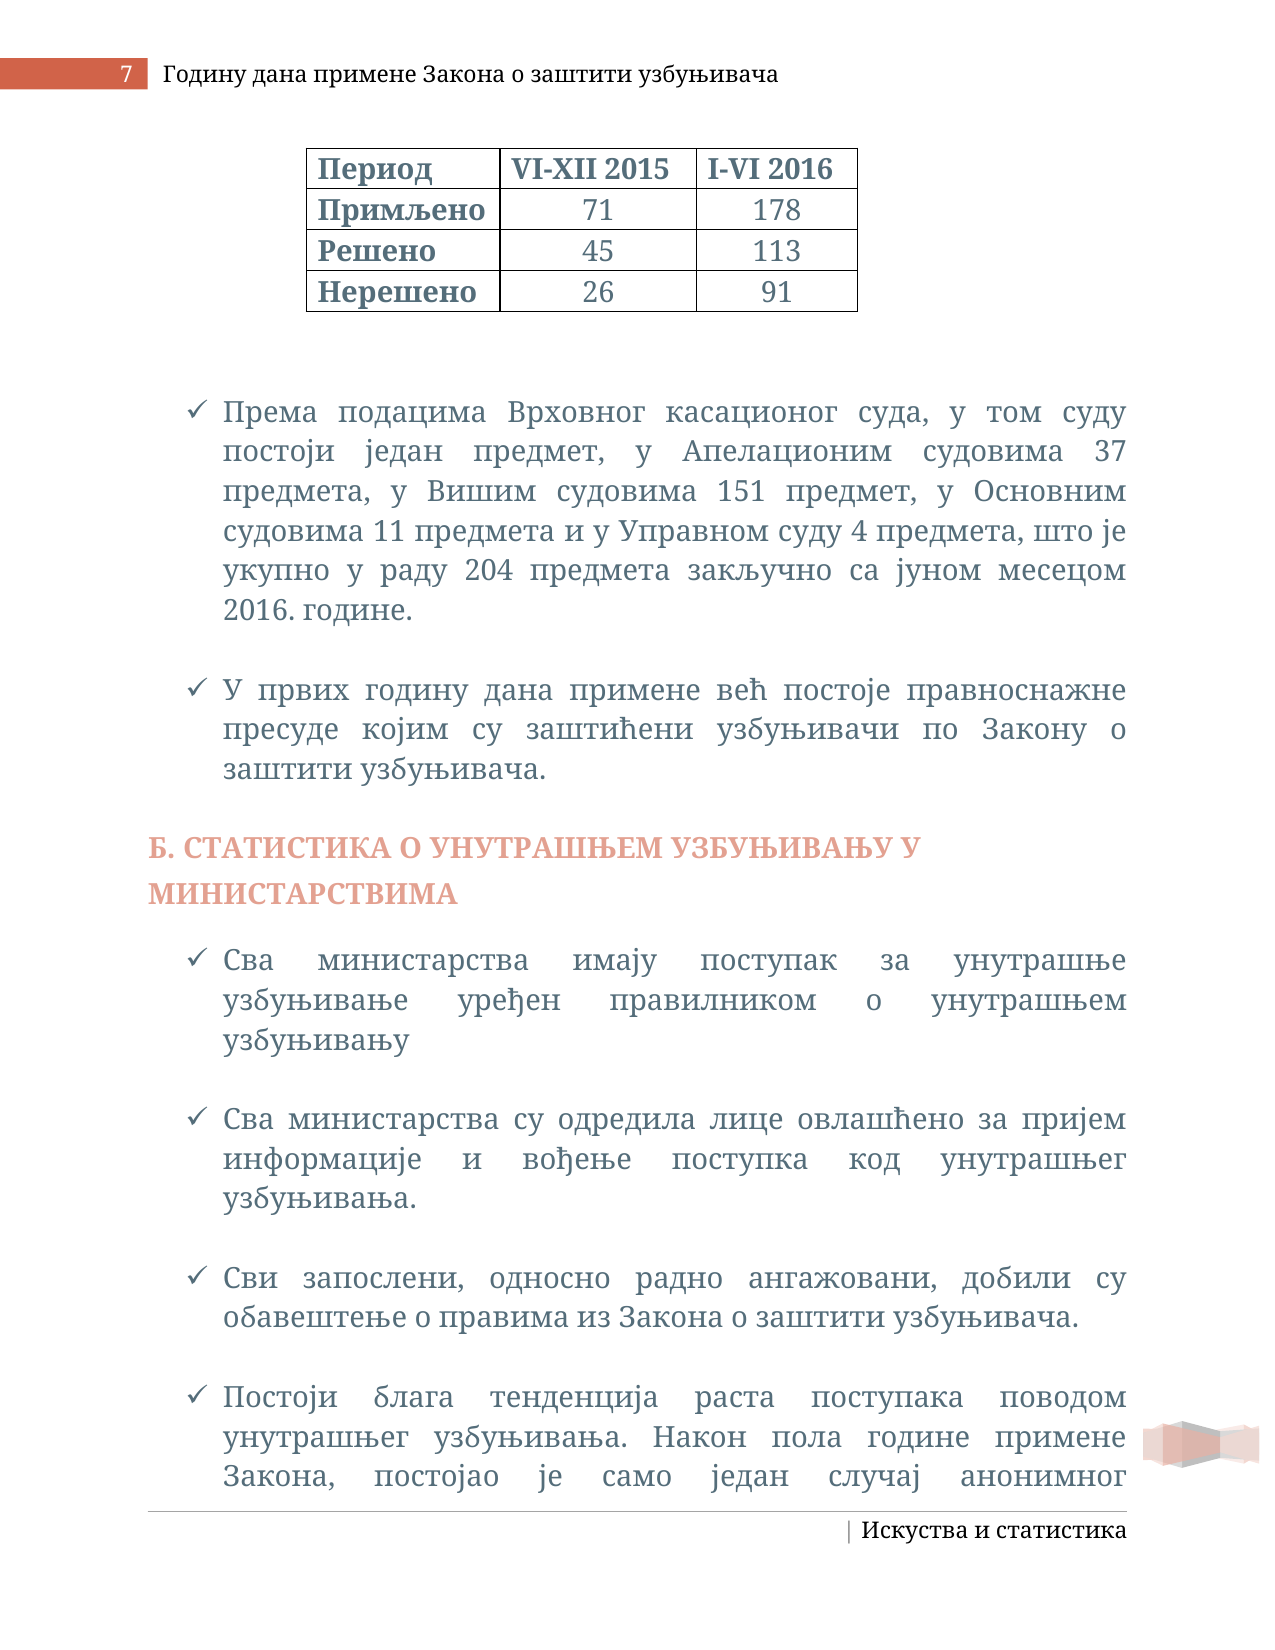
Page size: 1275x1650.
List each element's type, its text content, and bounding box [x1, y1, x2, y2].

table_cell Решено [307, 230, 499, 270]
table_cell 71 [501, 189, 696, 229]
list Сва министарства имају поступак за унутрашње узбуњивање уређен правилником о унутрашњем узбуњивању [185, 939, 1127, 1059]
text Б. СТАТИСТИКА О УНУТРАШЊЕМ УЗБУЊИВАЊУ У МИНИСТАРСТВИМА [148, 827, 1127, 913]
list Према подацима Врховног касационог суда, у том суду постоји један предмет, у Апелационим судовима 37 предмета, у Вишим судовима 151 предмет, у Основним судовима 11 предмета и у Управном суду 4 предмета, што је укупно у раду 204 предмета закључно са јуном месецом 2016. године. [185, 391, 1127, 629]
table_cell Нерешено [307, 271, 499, 311]
table_cell 91 [697, 271, 857, 311]
table_header Период [307, 149, 499, 188]
table_cell 26 [501, 271, 696, 311]
table_cell 45 [501, 230, 696, 270]
table_cell Примљено [307, 189, 499, 229]
table_cell 113 [697, 230, 857, 270]
table_header VI-XII 2015 [501, 149, 696, 188]
table_cell 178 [697, 189, 857, 229]
table_header I-VI 2016 [697, 149, 857, 188]
list У првих годину дана примене већ постоје правноснажне пресуде којим су заштићени узбуњивачи по Закону о заштити узбуњивача. [185, 669, 1127, 788]
list Сви запослени, односно радно ангажовани, добили су обавештење о правима из Закона о заштити узбуњивача. [185, 1257, 1127, 1336]
list Сва министарства су одредила лице овлашћено за пријем информације и вођење поступка код унутрашњег узбуњивања. [185, 1098, 1127, 1217]
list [185, 1376, 1127, 1495]
